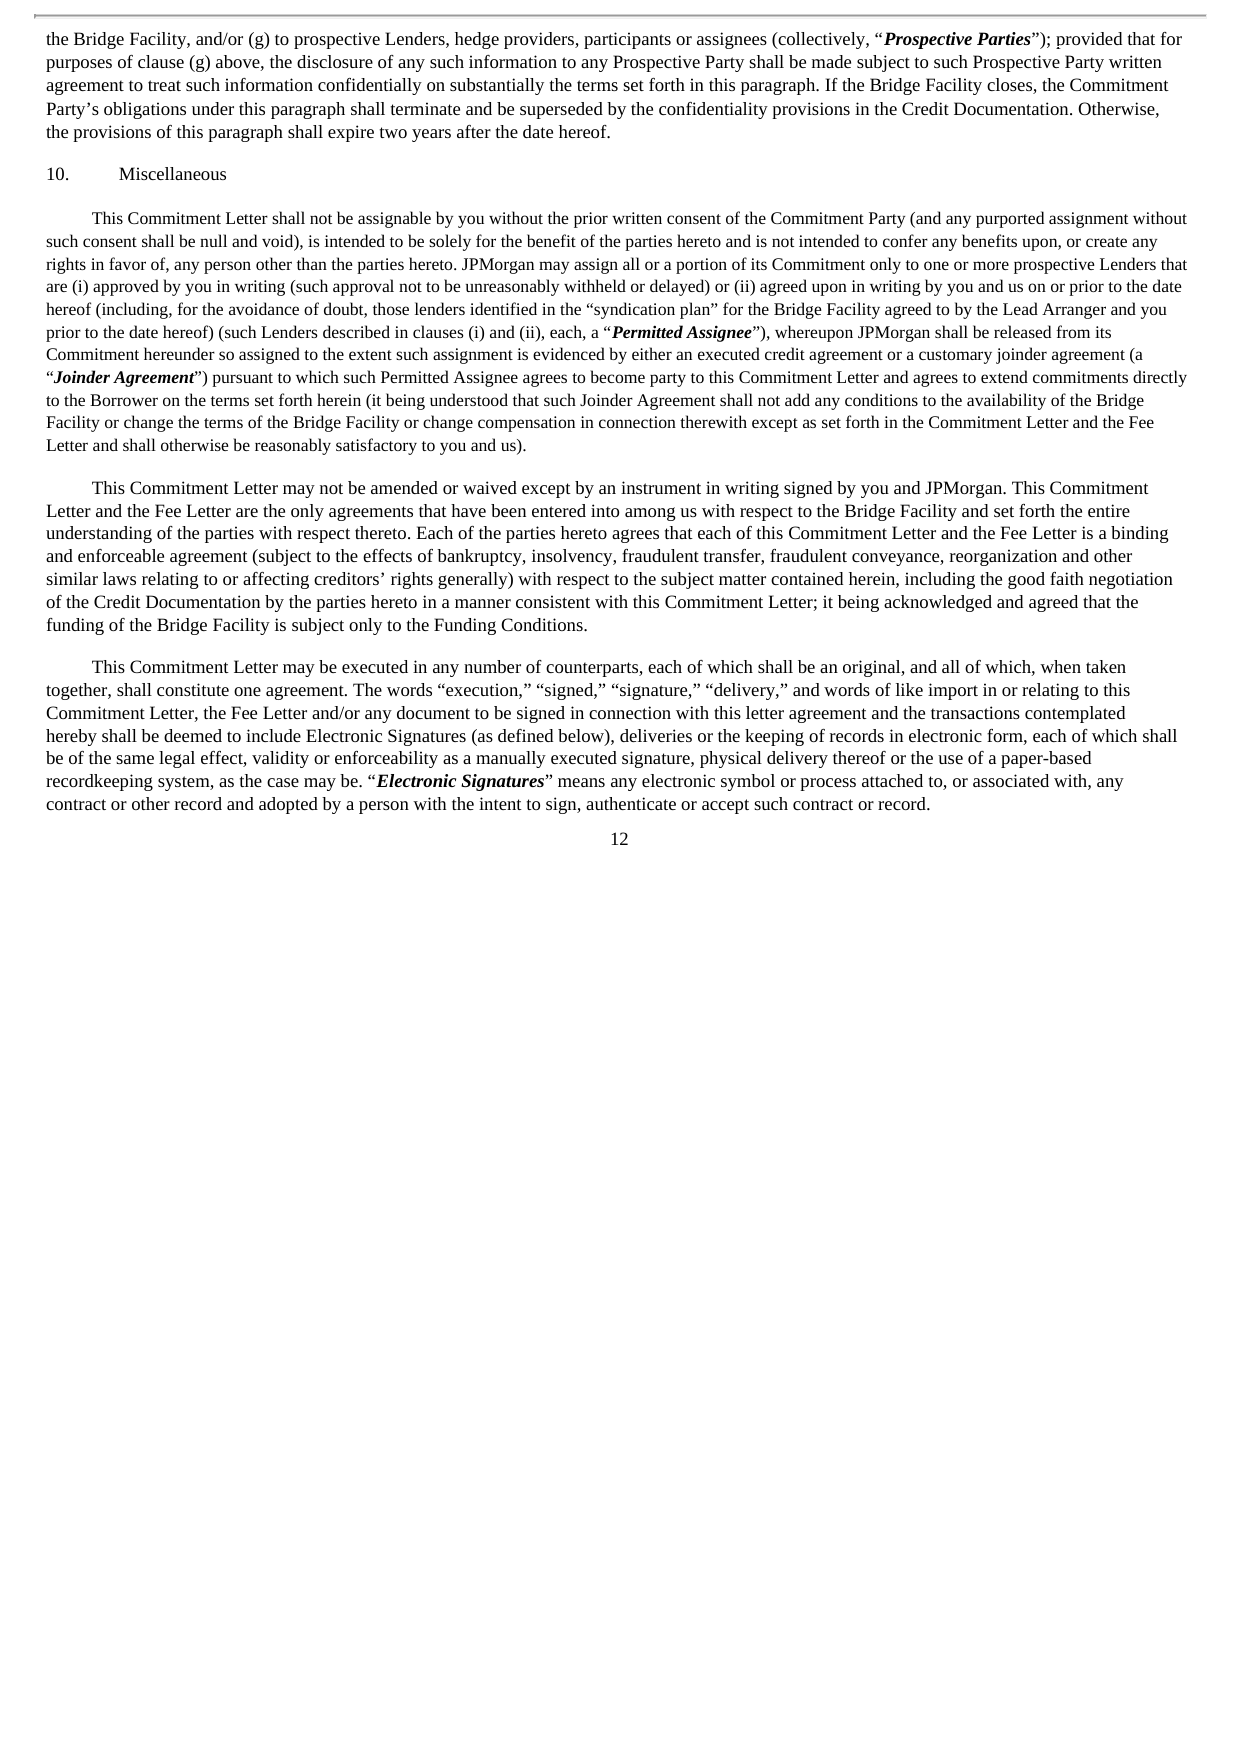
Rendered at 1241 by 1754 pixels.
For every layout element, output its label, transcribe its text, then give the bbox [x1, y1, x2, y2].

text This Commitment Letter may not be amended or waived except by an instrument in writing signed by you and JPMorgan. This Commitment Letter and the Fee Letter are the only agreements that have been entered into among us with respect to the Bridge Facility and set forth the entire understanding of the parties with respect thereto. Each of the parties hereto agrees that each of this Commitment Letter and the Fee Letter is a binding and enforceable agreement (subject to the effects of bankruptcy, insolvency, fraudulent transfer, fraudulent conveyance, reorganization and other similar laws relating to or affecting creditors’ rights generally) with respect to the subject matter contained herein, including the good faith negotiation of the Credit Documentation by the parties hereto in a manner consistent with this Commitment Letter; it being acknowledged and agreed that the funding of the Bridge Facility is subject only to the Funding Conditions. [46, 477, 1186, 635]
list Miscellaneous [46, 163, 1190, 184]
text This Commitment Letter may be executed in any number of counterparts, each of which shall be an original, and all of which, when taken together, shall constitute one agreement. The words “execution,” “signed,” “signature,” “delivery,” and words of like import in or relating to this Commitment Letter, the Fee Letter and/or any document to be signed in connection with this letter agreement and the transactions contemplated hereby shall be deemed to include Electronic Signatures (as defined below), deliveries or the keeping of records in electronic form, each of which shall be of the same legal effect, validity or enforceability as a manually executed signature, physical delivery thereof or the use of a paper-based recordkeeping system, as the case may be. “Electronic Signatures” means any electronic symbol or process attached to, or associated with, any contract or other record and adopted by a person with the intent to sign, authenticate or accept such contract or record. [46, 656, 1182, 814]
text This Commitment Letter shall not be assignable by you without the prior written consent of the Commitment Party (and any purported assignment without such consent shall be null and void), is intended to be solely for the benefit of the parties hereto and is not intended to confer any benefits upon, or create any rights in favor of, any person other than the parties hereto. JPMorgan may assign all or a portion of its Commitment only to one or more prospective Lenders that are (i) approved by you in writing (such approval not to be unreasonably withheld or delayed) or (ii) agreed upon in writing by you and us on or prior to the date hereof (including, for the avoidance of doubt, those lenders identified in the “syndication plan” for the Bridge Facility agreed to by the Lead Arranger and you prior to the date hereof) (such Lenders described in clauses (i) and (ii), each, a “Permitted Assignee”), whereupon JPMorgan shall be released from its Commitment hereunder so assigned to the extent such assignment is evidenced by either an executed credit agreement or a customary joinder agreement (a “Joinder Agreement”) pursuant to which such Permitted Assignee agrees to become party to this Commitment Letter and agrees to extend commitments directly to the Borrower on the terms set forth herein (it being understood that such Joinder Agreement shall not add any conditions to the availability of the Bridge Facility or change the terms of the Bridge Facility or change compensation in connection therewith except as set forth in the Commitment Letter and the Fee Letter and shall otherwise be reasonably satisfactory to you and us). [46, 208, 1190, 455]
picture [34, 14, 1207, 19]
text 12 [46, 828, 1192, 850]
text the Bridge Facility, and/or (g) to prospective Lenders, hedge providers, participants or assignees (collectively, “Prospective Parties”); provided that for purposes of clause (g) above, the disclosure of any such information to any Prospective Party shall be made subject to such Prospective Party written agreement to treat such information confidentially on substantially the terms set forth in this paragraph. If the Bridge Facility closes, the Commitment Party’s obligations under this paragraph shall terminate and be superseded by the confidentiality provisions in the Credit Documentation. Otherwise, the provisions of this paragraph shall expire two years after the date hereof. [46, 28, 1188, 142]
